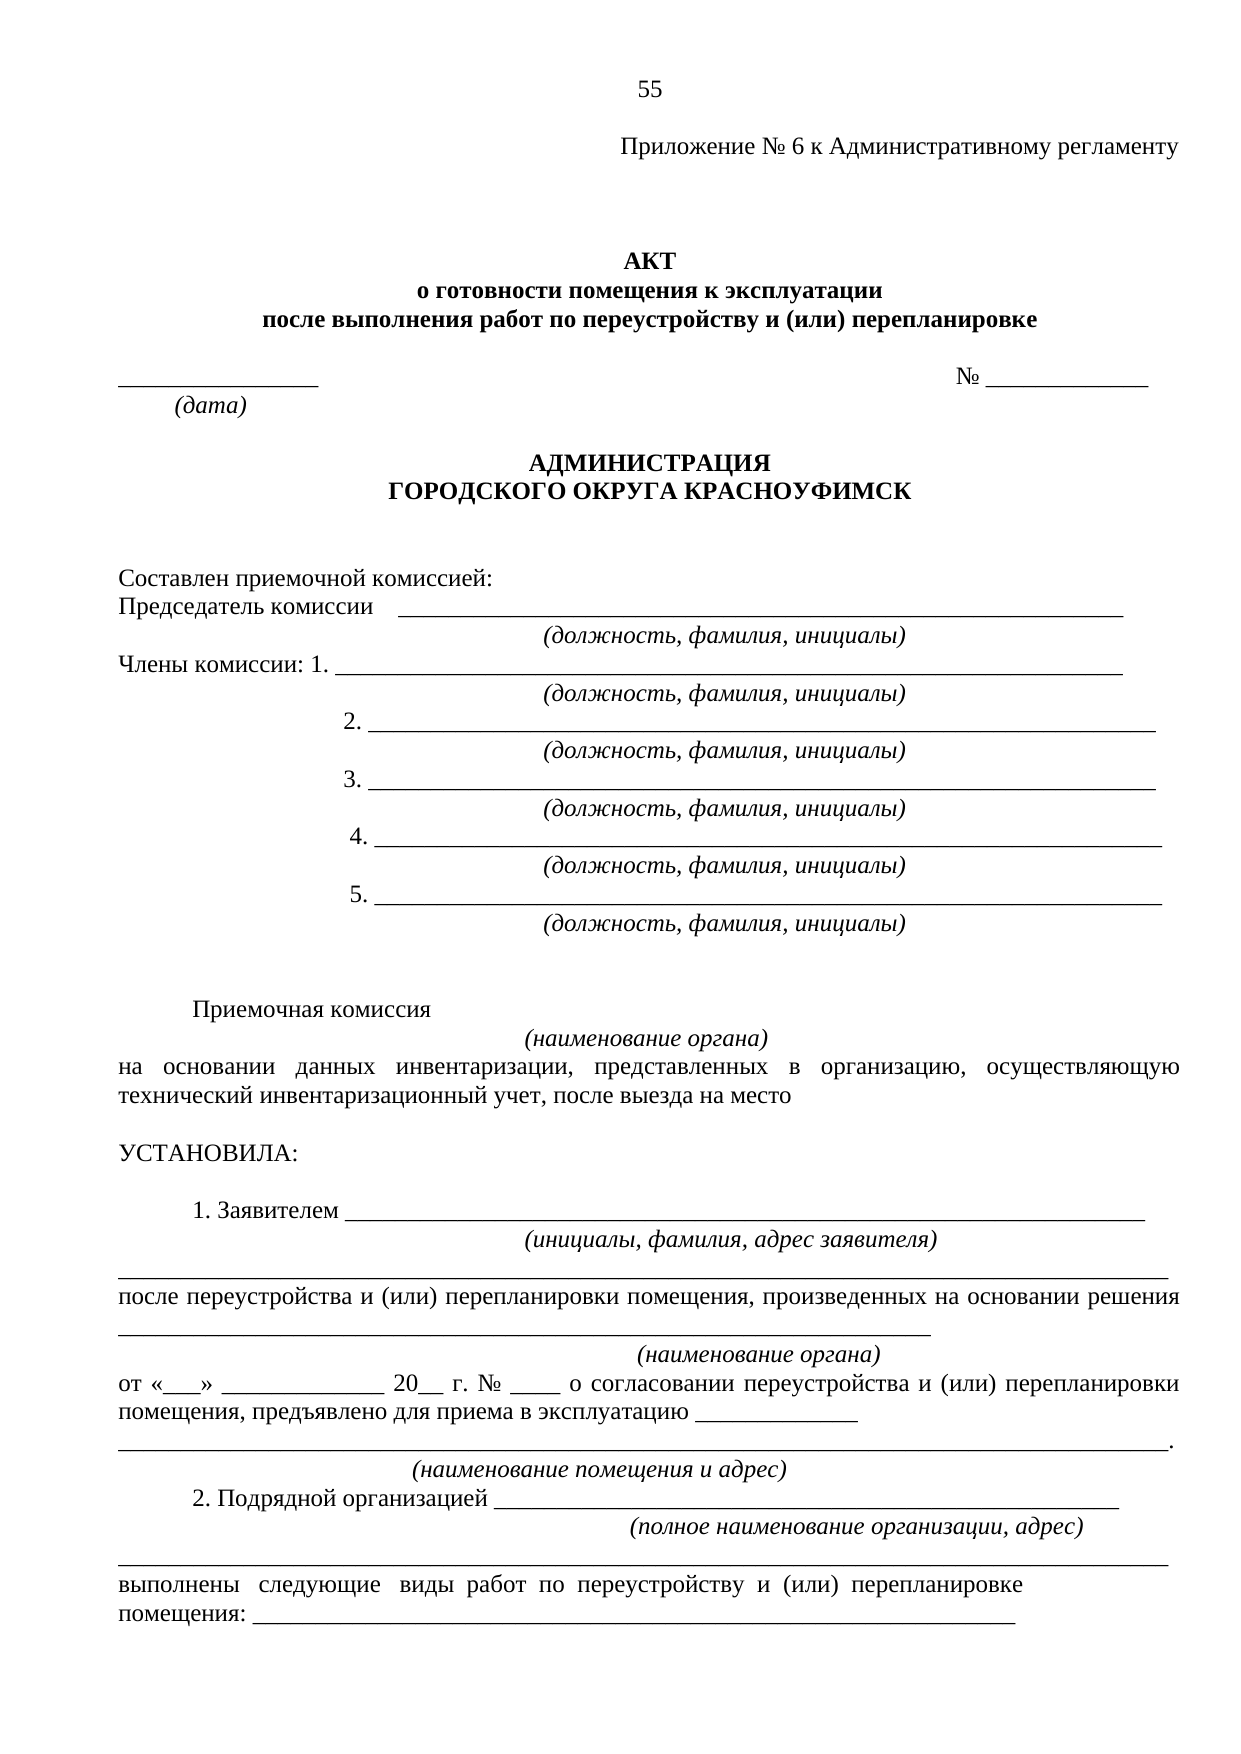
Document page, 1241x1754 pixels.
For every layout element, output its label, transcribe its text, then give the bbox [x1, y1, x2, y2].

text (должность, фамилия, инициалы) [118, 908, 1181, 936]
text (дата) [118, 390, 1181, 419]
text помещения: _____________________________________________________________ [118, 1598, 1181, 1626]
text ____________________________________________________________________________________ [118, 1540, 1181, 1569]
text АДМИНИСТРАЦИЯ [118, 448, 1181, 476]
text Составлен приемочной комиссией: [118, 563, 1181, 591]
text от «___» _____________ 20__ г. № ____ о согласовании переустройства и (или) перепланировки помещения, предъявлено для приема в эксплуатацию _____________ [118, 1368, 1181, 1425]
text (инициалы, фамилия, адрес заявителя) [118, 1224, 1181, 1253]
text Приемочная комиссия [118, 994, 1181, 1023]
text после выполнения работ по переустройству и (или) перепланировке [118, 304, 1181, 333]
text 2. _______________________________________________________________ [118, 706, 1181, 735]
text АКТ [118, 246, 1181, 275]
text 1. Заявителем ________________________________________________________________ [118, 1195, 1181, 1224]
text Председатель комиссии __________________________________________________________ [118, 591, 1181, 620]
text (должность, фамилия, инициалы) [118, 678, 1181, 706]
text (должность, фамилия, инициалы) [118, 735, 1181, 764]
text выполнены следующие виды работ по переустройству и (или) перепланировке [118, 1569, 1181, 1598]
text ГОРОДСКОГО ОКРУГА КРАСНОУФИМСК [118, 476, 1181, 505]
text 2. Подрядной организацией __________________________________________________ [118, 1483, 1181, 1511]
text (наименование помещения и адрес) [118, 1454, 1181, 1483]
text ________________ № _____________ [118, 361, 1181, 390]
text (должность, фамилия, инициалы) [118, 850, 1181, 879]
text Приложение № 6 к Административному регламенту [620, 131, 1181, 160]
text (полное наименование организации, адрес) [118, 1511, 1181, 1540]
text УСТАНОВИЛА: [118, 1138, 1181, 1166]
text ____________________________________________________________________________________. [118, 1425, 1181, 1454]
text 3. _______________________________________________________________ [118, 764, 1181, 793]
text (наименование органа) [118, 1023, 1181, 1051]
text (должность, фамилия, инициалы) [118, 620, 1181, 649]
text после переустройства и (или) перепланировки помещения, произведенных на основании решения _________________________________________________________________ [118, 1281, 1181, 1339]
text (наименование органа) [118, 1339, 1181, 1368]
text (должность, фамилия, инициалы) [118, 793, 1181, 821]
text Члены комиссии: 1. _______________________________________________________________ [118, 649, 1181, 678]
text о готовности помещения к эксплуатации [118, 275, 1181, 304]
text 4. _______________________________________________________________ [118, 821, 1181, 850]
text 5. _______________________________________________________________ [118, 879, 1181, 908]
text на основании данных инвентаризации, представленных в организацию, осуществляющую технический инвентаризационный учет, после выезда на место [118, 1051, 1181, 1109]
text ____________________________________________________________________________________ [118, 1253, 1181, 1281]
